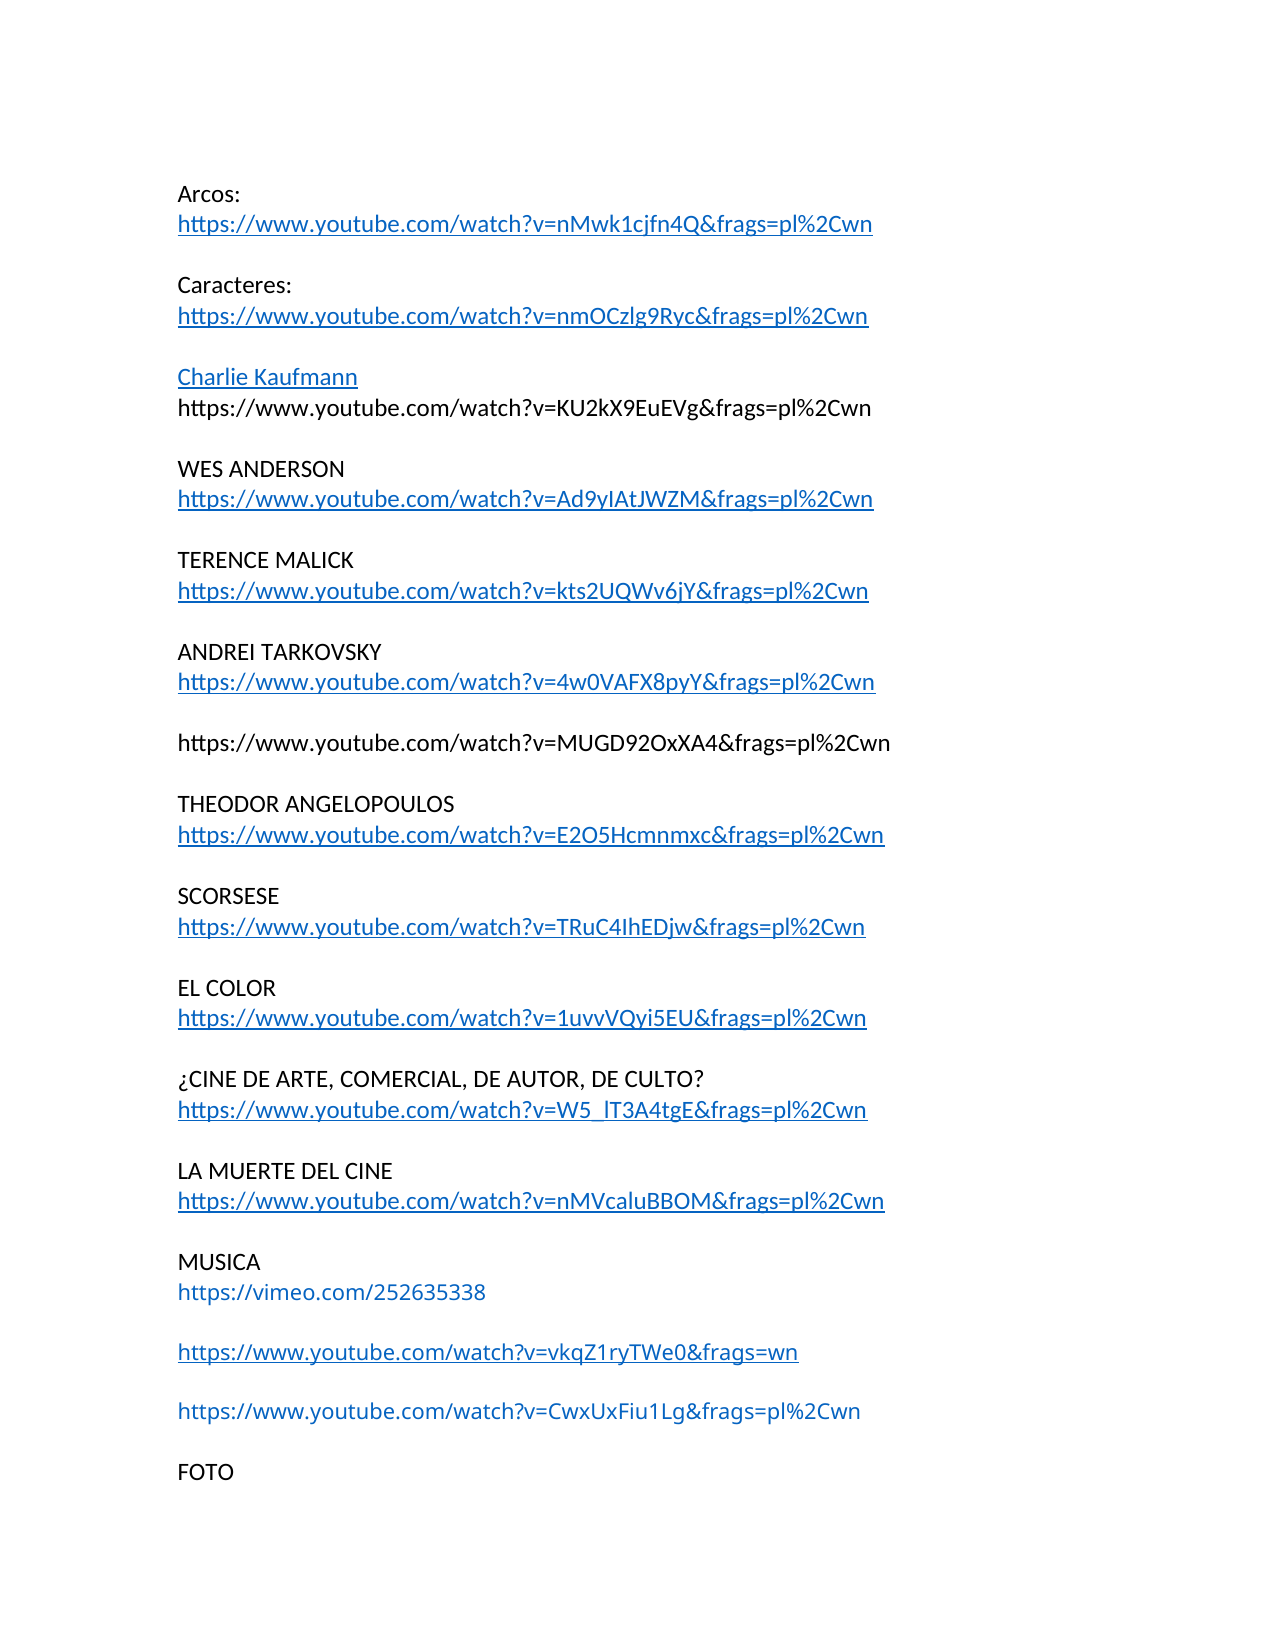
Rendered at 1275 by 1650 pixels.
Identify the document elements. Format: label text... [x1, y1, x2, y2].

text ¿CINE DE ARTE, COMERCIAL, DE AUTOR, DE CULTO? [177, 1063, 1098, 1094]
text FOTO [177, 1456, 1098, 1486]
text https://www.youtube.com/watch?v=CwxUxFiu1Lg&frags=pl%2Cwn [177, 1396, 1098, 1426]
text https://www.youtube.com/watch?v=1uvvVQyi5EU&frags=pl%2Cwn [177, 1002, 1098, 1033]
text https://www.youtube.com/watch?v=MUGD92OxXA4&frags=pl%2Cwn [177, 727, 1098, 758]
text https://www.youtube.com/watch?v=nMVcaluBBOM&frags=pl%2Cwn [177, 1185, 1098, 1216]
text https://www.youtube.com/watch?v=TRuC4IhEDjw&frags=pl%2Cwn [177, 911, 1098, 941]
text THEODOR ANGELOPOULOS [177, 788, 1098, 819]
text Arcos: [177, 178, 1098, 209]
text SCORSESE [177, 880, 1098, 911]
text TERENCE MALICK [177, 544, 1098, 575]
text WES ANDERSON [177, 453, 1098, 483]
text https://www.youtube.com/watch?v=KU2kX9EuEVg&frags=pl%2Cwn [177, 392, 1098, 422]
text Caracteres: [177, 270, 1098, 300]
text https://www.youtube.com/watch?v=Ad9yIAtJWZM&frags=pl%2Cwn [177, 483, 1098, 514]
text Charlie Kaufmann [177, 361, 1098, 392]
text EL COLOR [177, 972, 1098, 1002]
text MUSICA [177, 1246, 1098, 1277]
text https://www.youtube.com/watch?v=nmOCzlg9Ryc&frags=pl%2Cwn [177, 300, 1098, 331]
text https://www.youtube.com/watch?v=kts2UQWv6jY&frags=pl%2Cwn [177, 575, 1098, 605]
text https://www.youtube.com/watch?v=W5_lT3A4tgE&frags=pl%2Cwn [177, 1094, 1098, 1124]
text LA MUERTE DEL CINE [177, 1155, 1098, 1185]
text https://vimeo.com/252635338 [177, 1277, 1098, 1307]
text https://www.youtube.com/watch?v=vkqZ1ryTWe0&frags=wn [177, 1336, 1098, 1366]
text https://www.youtube.com/watch?v=4w0VAFX8pyY&frags=pl%2Cwn [177, 666, 1098, 697]
text https://www.youtube.com/watch?v=nMwk1cjfn4Q&frags=pl%2Cwn [177, 209, 1098, 239]
text https://www.youtube.com/watch?v=E2O5Hcmnmxc&frags=pl%2Cwn [177, 819, 1098, 849]
text ANDREI TARKOVSKY [177, 636, 1098, 666]
